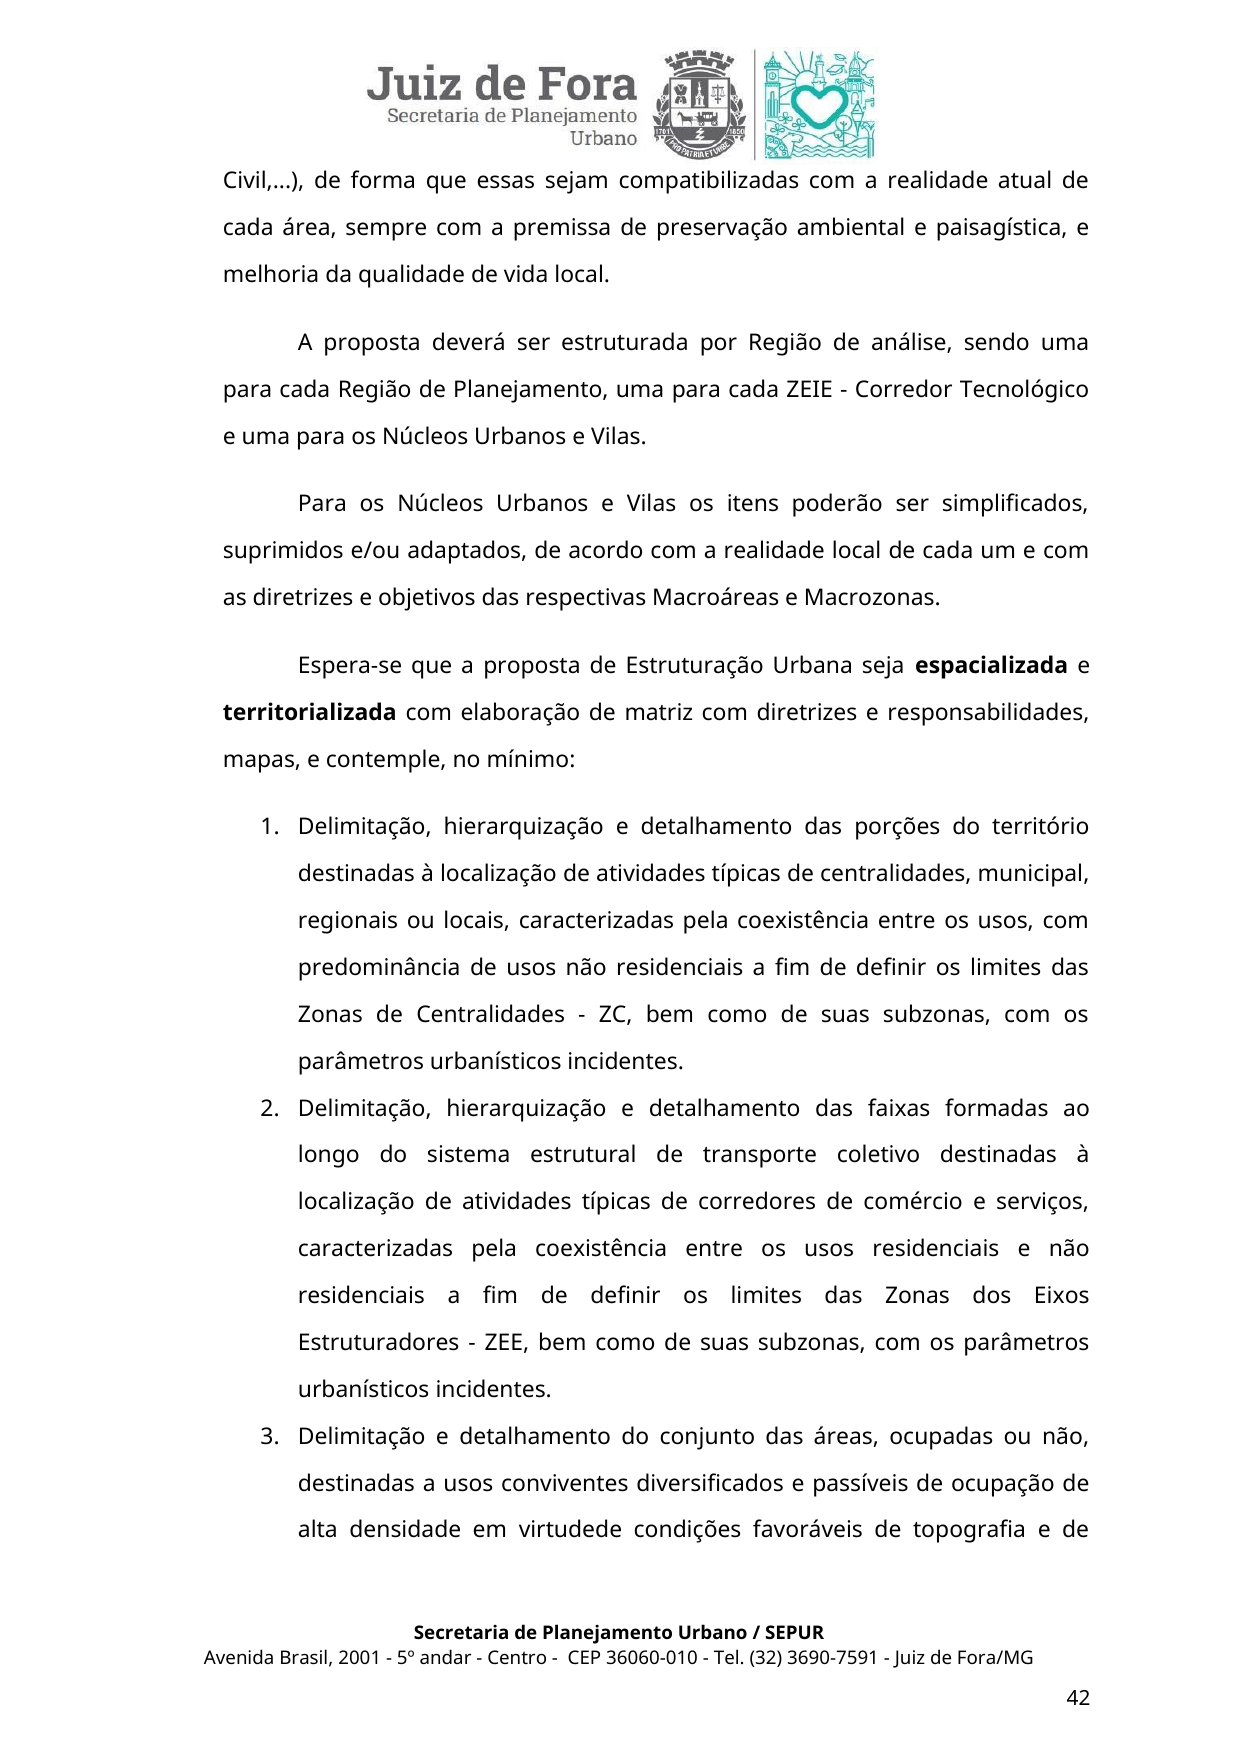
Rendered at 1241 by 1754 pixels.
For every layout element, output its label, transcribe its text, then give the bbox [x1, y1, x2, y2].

picture [359, 47, 879, 165]
list Delimitação, hierarquização e detalhamento das porções do território destinadas à localização de atividades típicas de centralidades, municipal, regionais ou locais, caracterizadas pela coexistência entre os usos, com predominância de usos não residenciais a fim de definir os limites das Zonas de Centralidades - ZC, bem como de suas subzonas, com os parâmetros urbanísticos incidentes. [260, 810, 1090, 1076]
text A proposta deverá ser estruturada por Região de análise, sendo uma para cada Região de Planejamento, uma para cada ZEIE - Corredor Tecnológico e uma para os Núcleos Urbanos e Vilas. [223, 326, 1090, 451]
list Delimitação, hierarquização e detalhamento das faixas formadas ao longo do sistema estrutural de transporte coletivo destinadas à localização de atividades típicas de corredores de comércio e serviços, caracterizadas pela coexistência entre os usos residenciais e não residenciais a fim de definir os limites das Zonas dos Eixos Estruturadores - ZEE, bem como de suas subzonas, com os parâmetros urbanísticos incidentes. [260, 1092, 1090, 1404]
text Para os Núcleos Urbanos e Vilas os itens poderão ser simplificados, suprimidos e/ou adaptados, de acordo com a realidade local de cada um e com as diretrizes e objetivos das respectivas Macroáreas e Macrozonas. [223, 487, 1090, 612]
text Espera-se que a proposta de Estruturação Urbana seja espacializada e territorializada com elaboração de matriz com diretrizes e responsabilidades, mapas, e contemple, no mínimo: [223, 649, 1090, 774]
